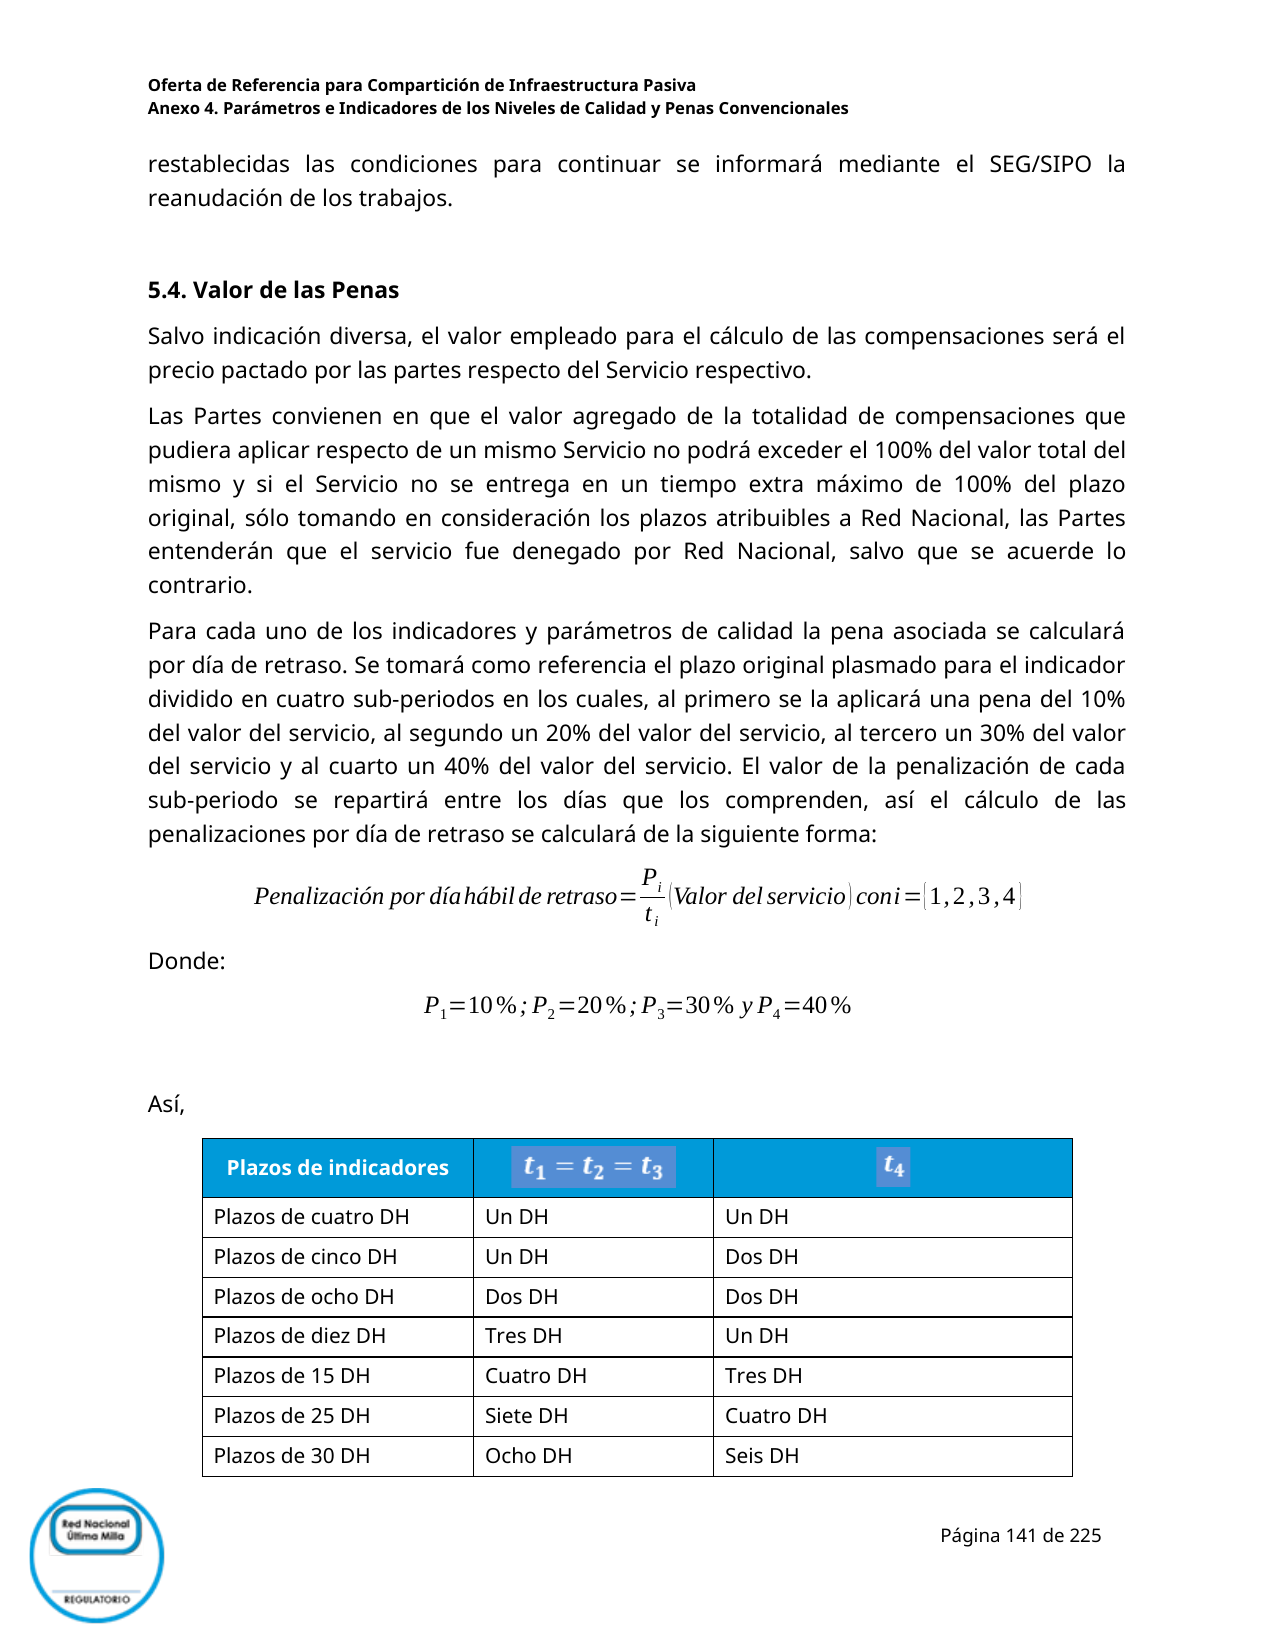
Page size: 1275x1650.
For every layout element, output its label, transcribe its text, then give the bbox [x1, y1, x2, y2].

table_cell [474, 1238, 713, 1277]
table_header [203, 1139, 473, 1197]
picture [512, 1147, 675, 1187]
picture [29, 1488, 93, 1551]
text Así, [148, 1088, 1127, 1119]
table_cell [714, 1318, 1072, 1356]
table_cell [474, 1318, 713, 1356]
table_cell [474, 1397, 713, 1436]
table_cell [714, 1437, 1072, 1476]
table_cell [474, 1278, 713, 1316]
picture [877, 1148, 910, 1186]
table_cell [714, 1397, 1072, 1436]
picture [34, 1493, 159, 1618]
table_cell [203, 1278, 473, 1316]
text Salvo indicación diversa, el valor empleado para el cálculo de las compensaciones será el precio pactado por las partes respecto del Servicio respectivo. [148, 320, 1127, 385]
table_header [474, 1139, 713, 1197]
text Las Partes convienen en que el valor agregado de la totalidad de compensaciones que pudiera aplicar respecto de un mismo Servicio no podrá exceder el 100% del valor total del mismo y si el Servicio no se entrega en un tiempo extra máximo de 100% del plazo original, sólo tomando en consideración los plazos atribuibles a Red Nacional, las Partes entenderán que el servicio fue denegado por Red Nacional, salvo que se acuerde lo contrario. [148, 400, 1127, 600]
picture [29, 1488, 166, 1625]
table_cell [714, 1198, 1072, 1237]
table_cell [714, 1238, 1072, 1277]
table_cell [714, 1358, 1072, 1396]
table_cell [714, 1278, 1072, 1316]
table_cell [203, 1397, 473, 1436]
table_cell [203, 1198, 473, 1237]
text Para cada uno de los indicadores y parámetros de calidad la pena asociada se calculará por día de retraso. Se tomará como referencia el plazo original plasmado para el indicador dividido en cuatro sub-periodos en los cuales, al primero se la aplicará una pena del 10% del valor del servicio, al segundo un 20% del valor del servicio, al tercero un 30% del valor del servicio y al cuarto un 40% del valor del servicio. El valor de la penalización de cada sub-periodo se repartirá entre los días que los comprenden, así el cálculo de las penalizaciones por día de retraso se calculará de la siguiente forma: [148, 615, 1127, 849]
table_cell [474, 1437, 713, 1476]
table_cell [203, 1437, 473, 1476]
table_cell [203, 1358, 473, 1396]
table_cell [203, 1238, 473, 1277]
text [148, 148, 1127, 213]
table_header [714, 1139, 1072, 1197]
text Donde: [148, 945, 1127, 976]
subtitle 5.4. Valor de las Penas [148, 274, 1127, 305]
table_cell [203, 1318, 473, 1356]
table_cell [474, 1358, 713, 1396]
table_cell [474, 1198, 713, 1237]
